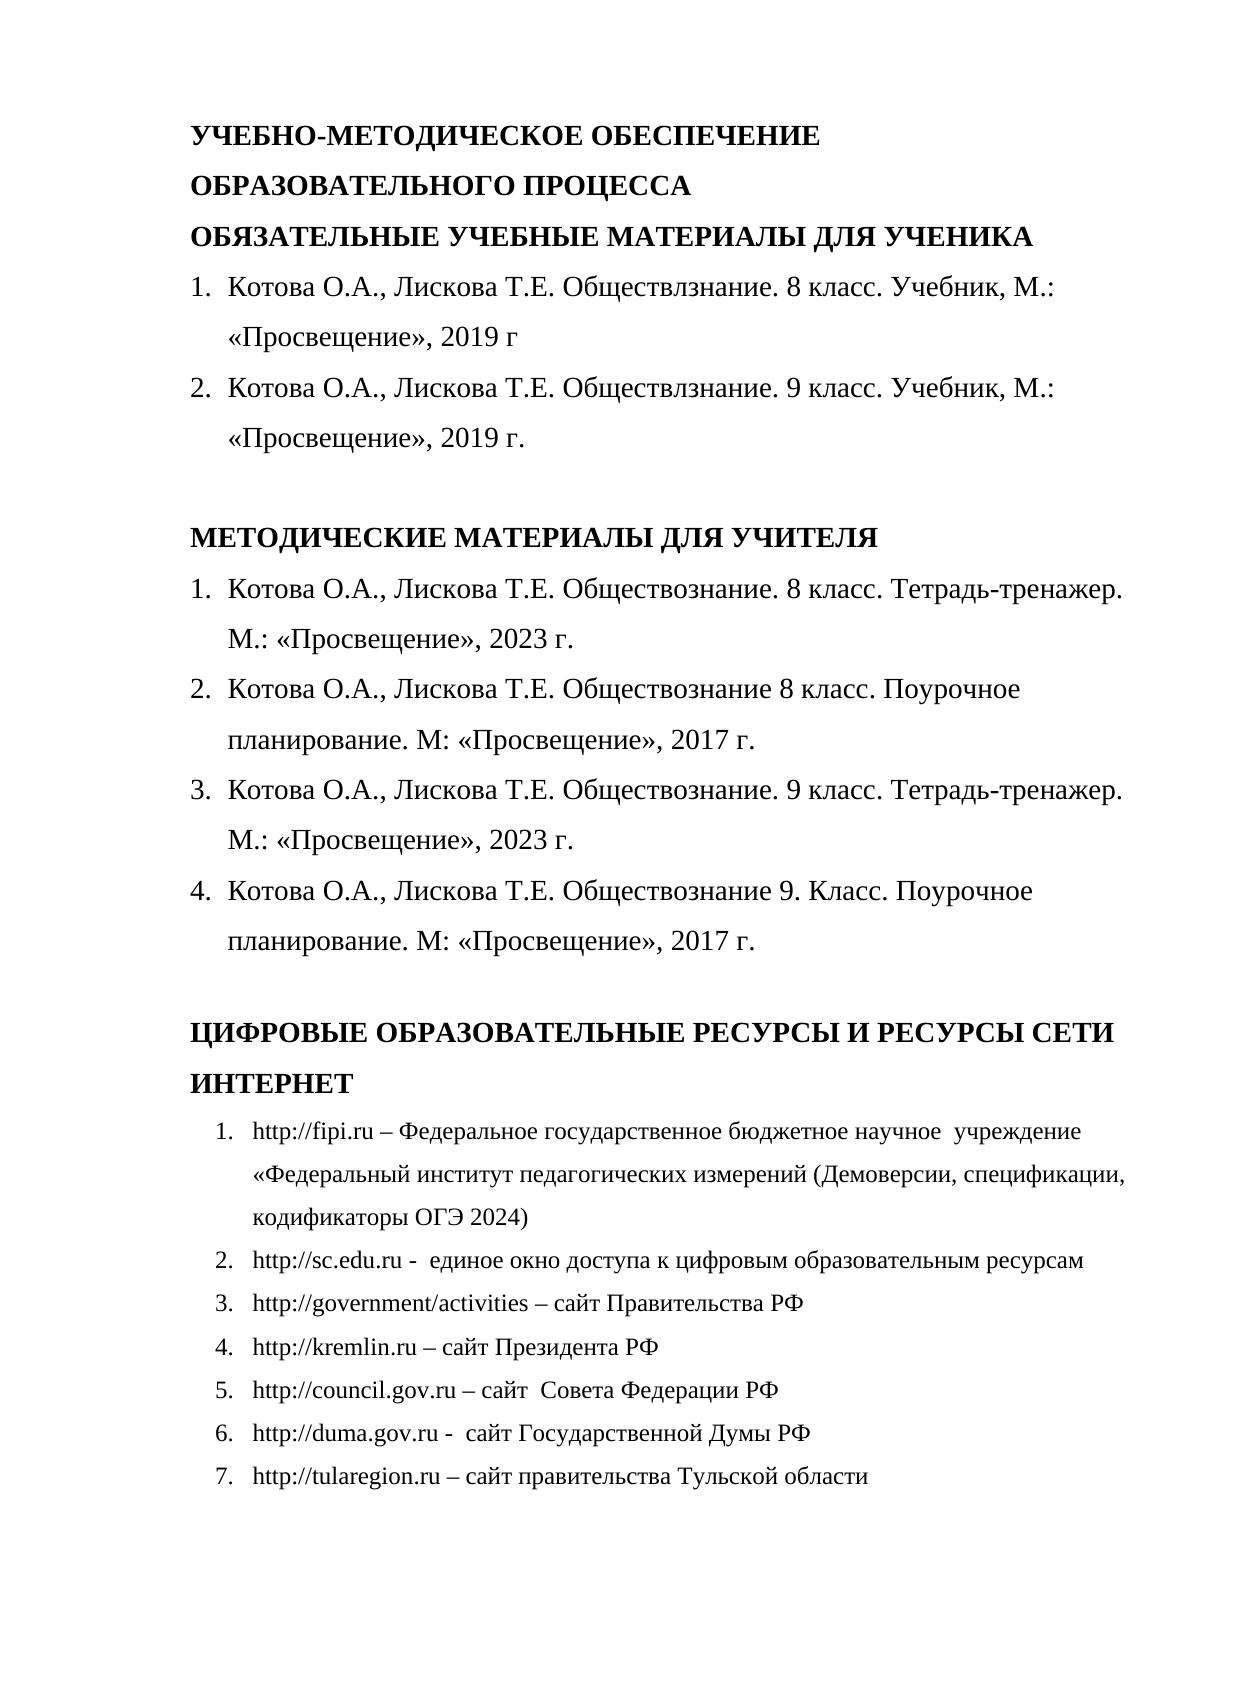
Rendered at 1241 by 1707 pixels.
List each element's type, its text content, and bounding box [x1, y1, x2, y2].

list Котова О.А., Лискова Т.Е. Обществознание 9. Класс. Поурочное планирование. М: «Просвещение», 2017 г. [190, 873, 1152, 957]
list Котова О.А., Лискова Т.Е. Обществлзнание. 9 класс. Учебник, М.: «Просвещение», 2019 г. [190, 370, 1152, 453]
list http://council.gov.ru – сайт Совета Федерации РФ [215, 1375, 1152, 1403]
list Котова О.А., Лискова Т.Е. Обществлзнание. 8 класс. Учебник, М.: «Просвещение», 2019 г [190, 269, 1152, 353]
list http://tularegion.ru – сайт правительства Тульской области [215, 1461, 1152, 1490]
list http://kremlin.ru – сайт Президента РФ [215, 1332, 1152, 1360]
list Котова О.А., Лискова Т.Е. Обществознание. 9 класс. Тетрадь-тренажер. М.: «Просвещение», 2023 г. [190, 772, 1152, 856]
text ЦИФРОВЫЕ ОБРАЗОВАТЕЛЬНЫЕ РЕСУРСЫ И РЕСУРСЫ СЕТИ ИНТЕРНЕТ [190, 1015, 1152, 1099]
list http://sc.edu.ru - единое окно доступа к цифровым образовательным ресурсам [215, 1245, 1152, 1274]
list http://duma.gov.ru - сайт Государственной Думы РФ [215, 1418, 1152, 1447]
text ОБЯЗАТЕЛЬНЫЕ УЧЕБНЫЕ МАТЕРИАЛЫ ДЛЯ УЧЕНИКА [190, 219, 1152, 252]
list Котова О.А., Лискова Т.Е. Обществознание 8 класс. Поурочное планирование. М: «Просвещение», 2017 г. [190, 672, 1152, 755]
list http://fipi.ru – Федеральное государственное бюджетное научное учреждение «Федеральный институт педагогических измерений (Демоверсии, спецификации, кодификаторы ОГЭ 2024) [215, 1116, 1152, 1231]
list http://government/activities – сайт Правительства РФ [215, 1288, 1152, 1317]
text МЕТОДИЧЕСКИЕ МАТЕРИАЛЫ ДЛЯ УЧИТЕЛЯ [190, 521, 1152, 554]
list Котова О.А., Лискова Т.Е. Обществознание. 8 класс. Тетрадь-тренажер. М.: «Просвещение», 2023 г. [190, 571, 1152, 655]
text УЧЕБНО-МЕТОДИЧЕСКОЕ ОБЕСПЕЧЕНИЕ ОБРАЗОВАТЕЛЬНОГО ПРОЦЕССА [190, 118, 1152, 202]
